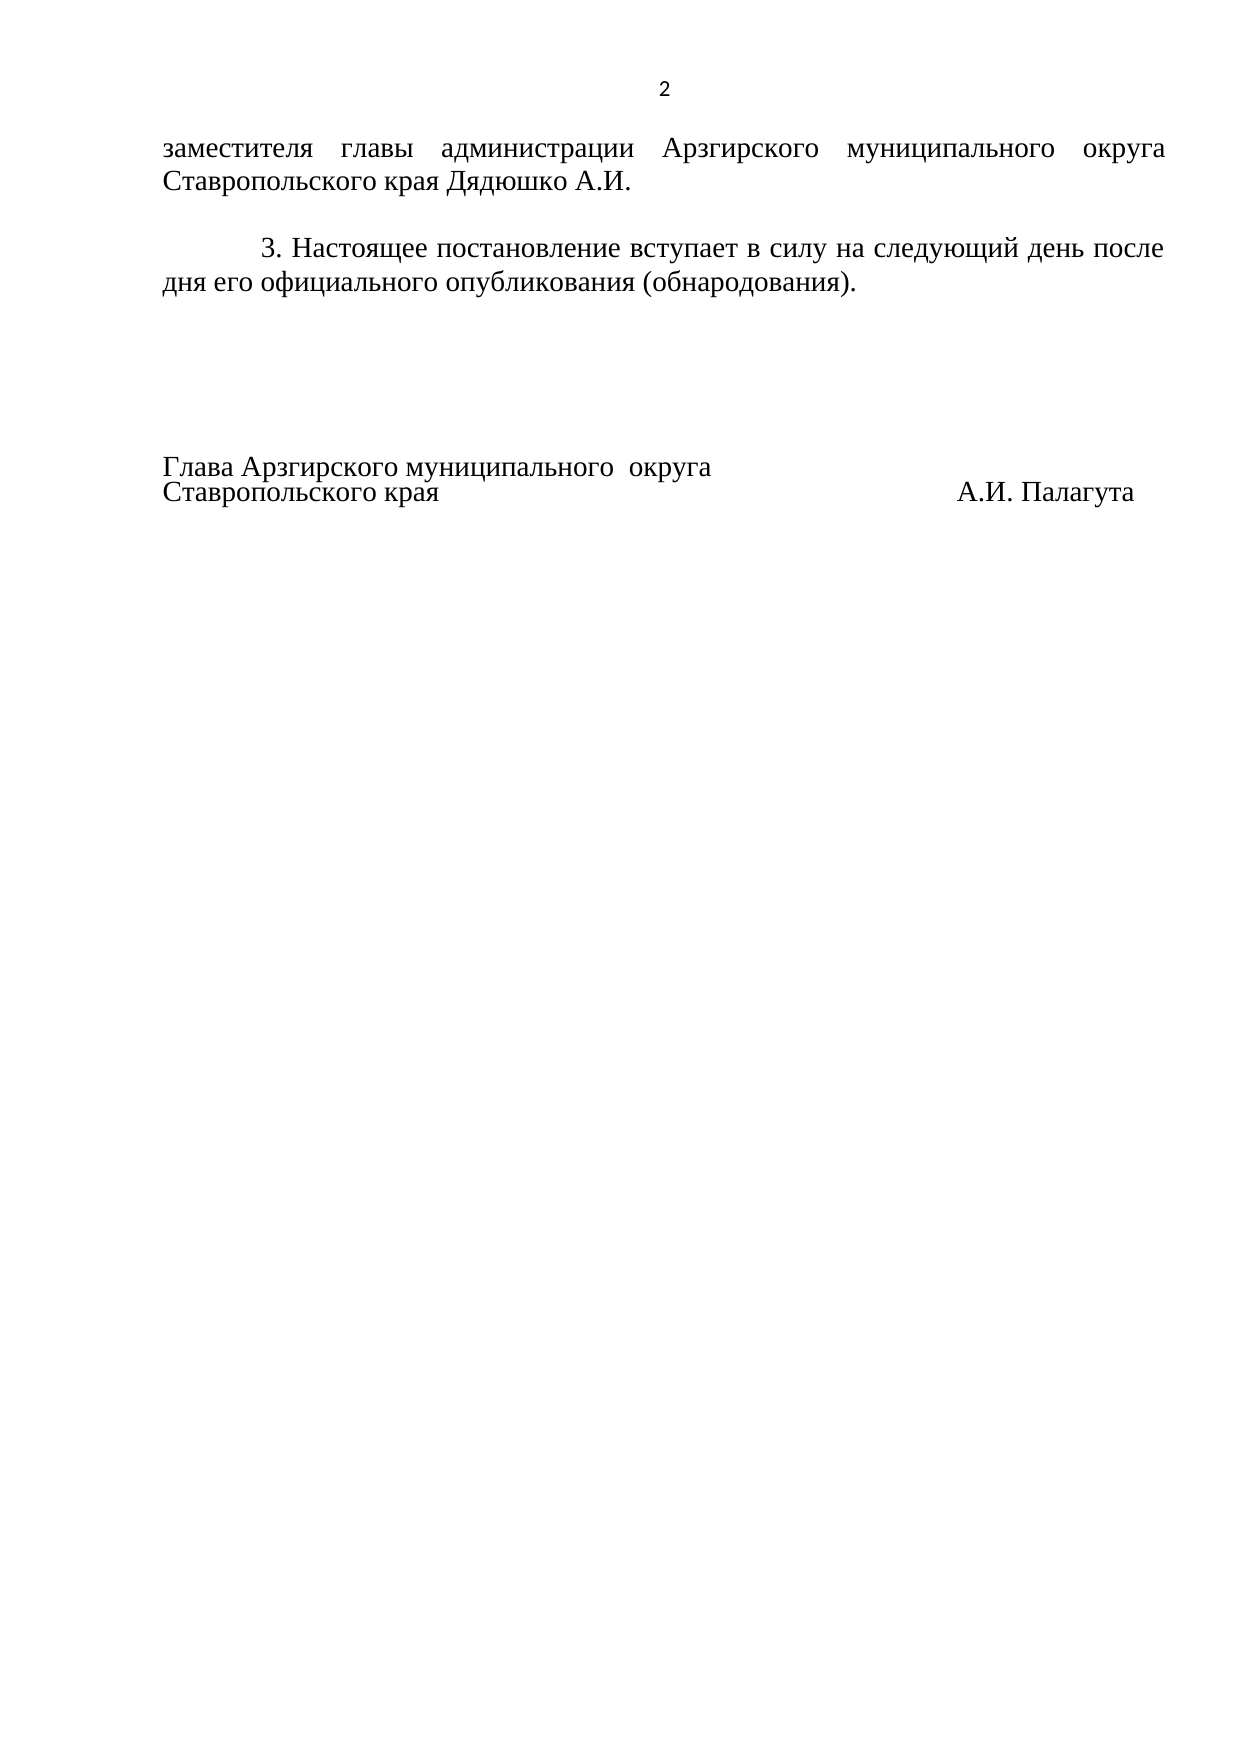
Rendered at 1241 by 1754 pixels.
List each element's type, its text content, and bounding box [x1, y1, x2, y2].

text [162, 130, 1167, 197]
text 3. Настоящее постановление вступает в силу на следующий день после дня его официального опубликования (обнародования). [162, 231, 1167, 298]
text Ставропольского края А.И. Палагута [162, 481, 1167, 506]
text Глава Арзгирского муниципального округа [162, 456, 1167, 481]
